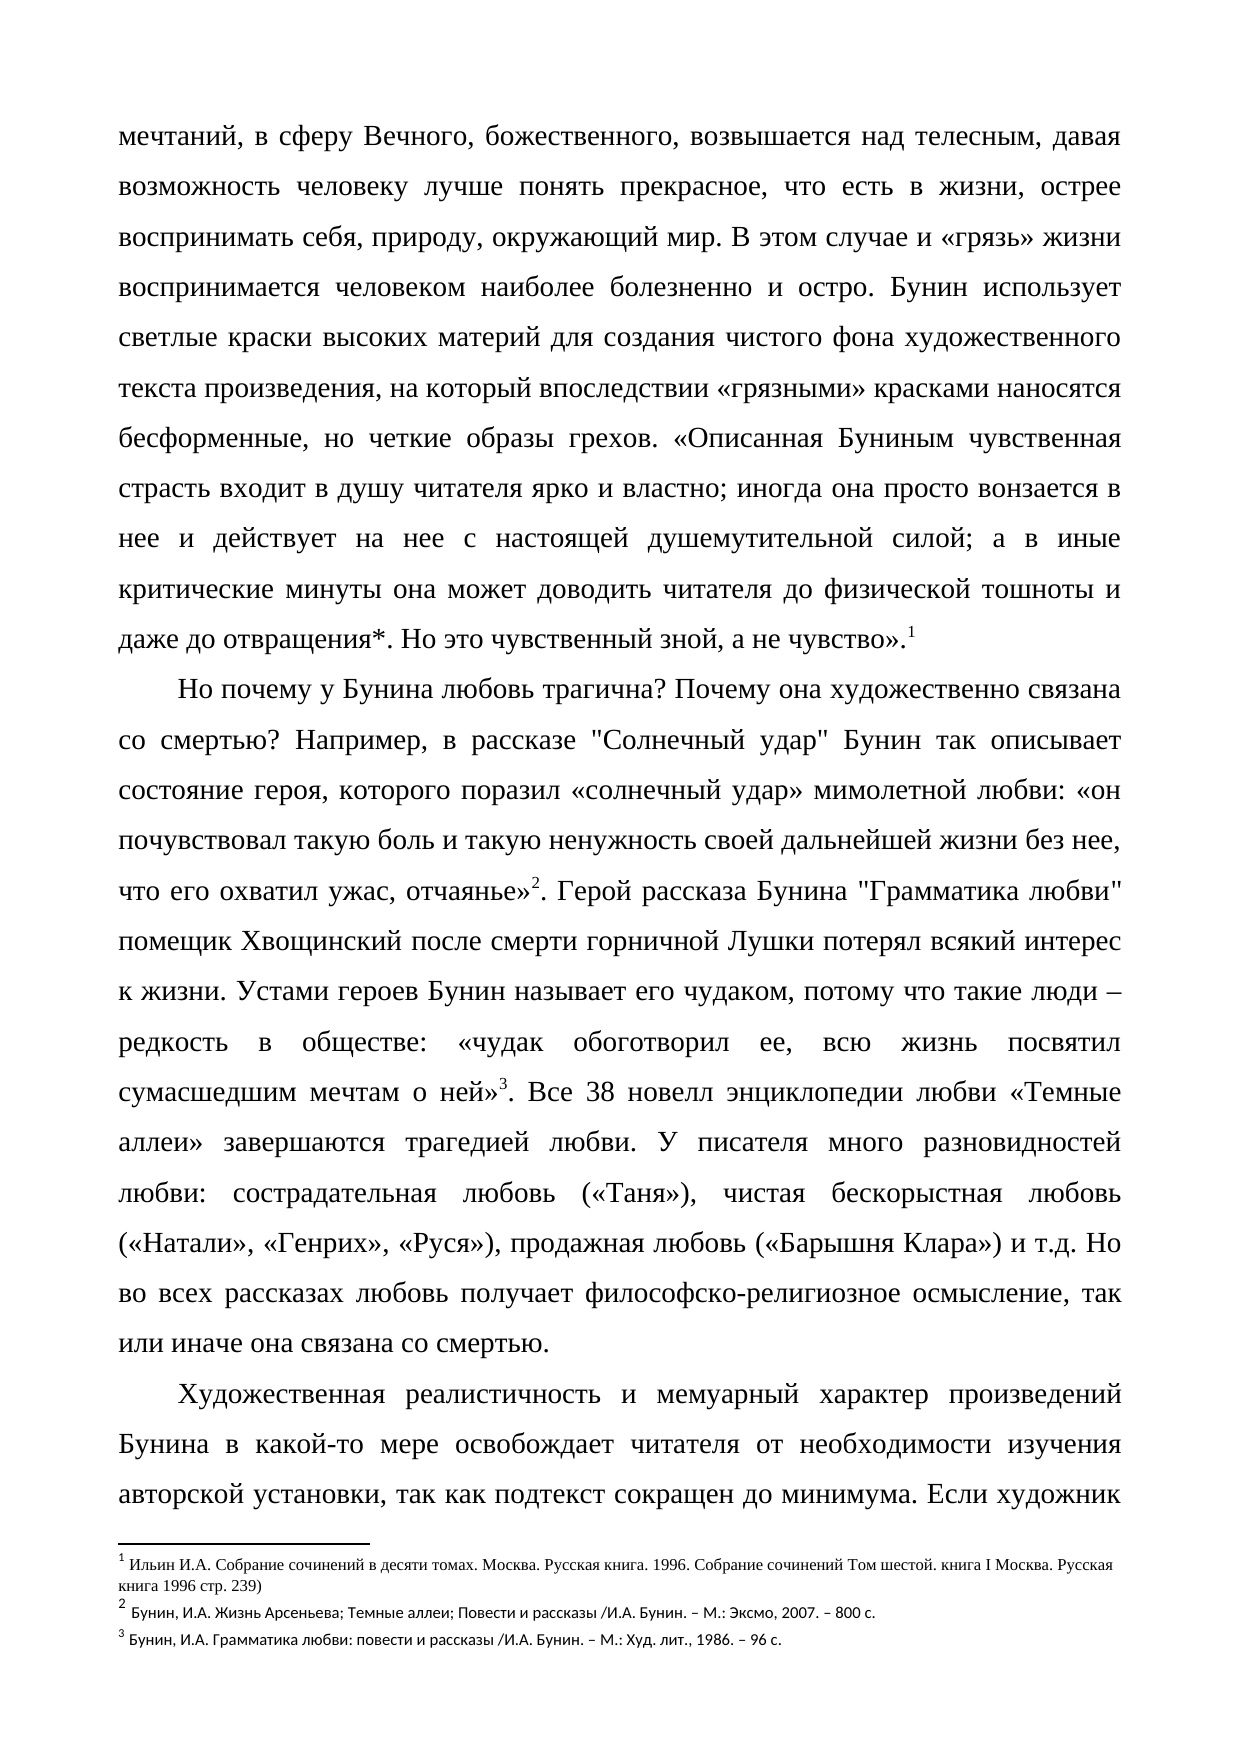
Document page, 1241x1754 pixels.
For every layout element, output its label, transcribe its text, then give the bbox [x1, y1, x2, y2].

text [118, 1376, 1122, 1510]
text Но почему у Бунина любовь трагична? Почему она художественно связана со смертью? Например, в рассказе "Солнечный удар" Бунин так описывает состояние героя, которого поразил «солнечный удар» мимолетной любви: «он почувствовал такую боль и такую ненужность своей дальнейшей жизни без нее, что его охватил ужас, отчаянье». Герой рассказа Бунина "Грамматика любви" помещик Хвощинский после смерти горничной Лушки потерял всякий интерес к жизни. Устами героев Бунин называет его чудаком, потому что такие люди – редкость в обществе: «чудак обоготворил ее, всю жизнь посвятил сумасшедшим мечтам о ней». Все 38 новелл энциклопедии любви «Темные аллеи» завершаются трагедией любви. У писателя много разновидностей любви: сострадательная любовь («Таня»), чистая бескорыстная любовь («Натали», «Генрих», «Руся»), продажная любовь («Барышня Клара») и т.д. Но во всех рассказах любовь получает философско-религиозное осмысление, так или иначе она связана со смертью. [118, 672, 1122, 1359]
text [118, 118, 1122, 655]
